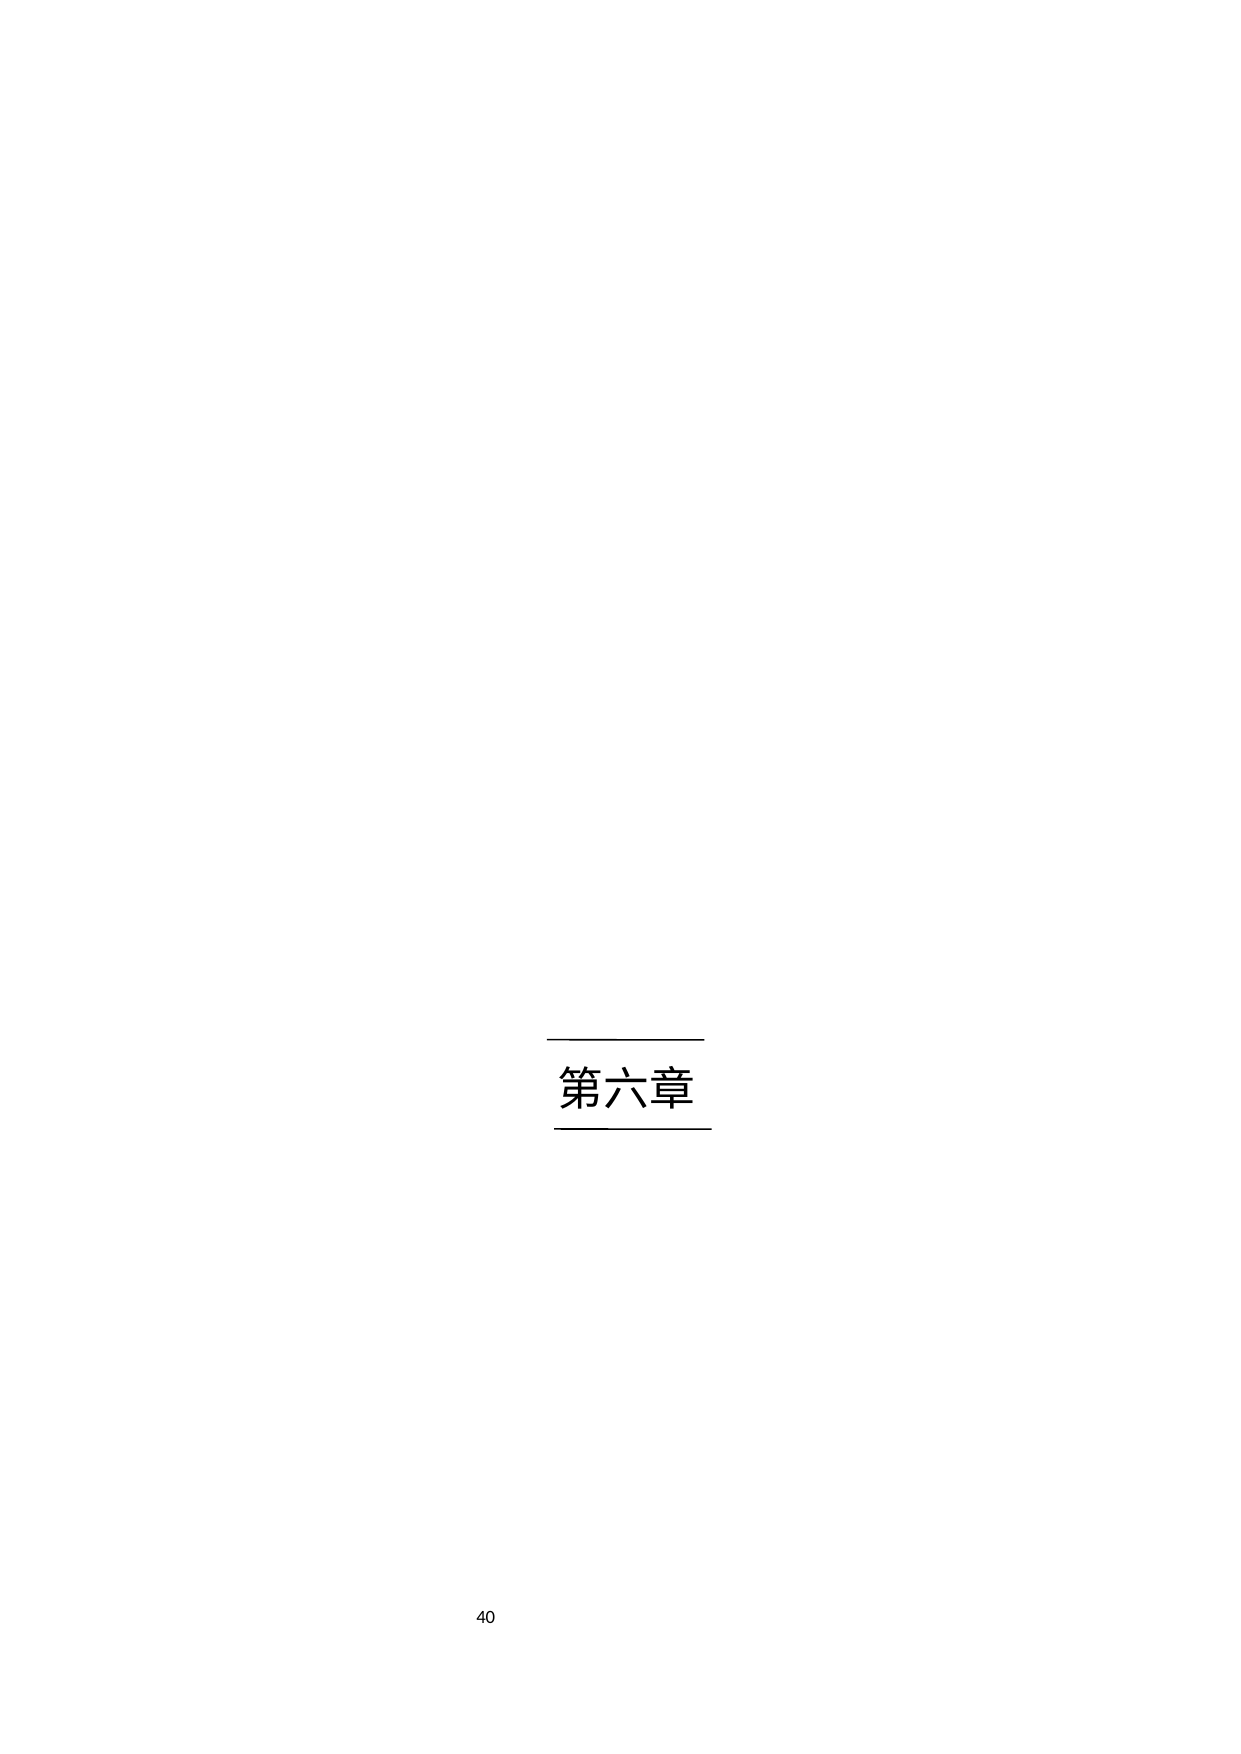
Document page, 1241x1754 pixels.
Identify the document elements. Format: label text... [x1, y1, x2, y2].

subtitle 第六章 [165, 1036, 1087, 1134]
